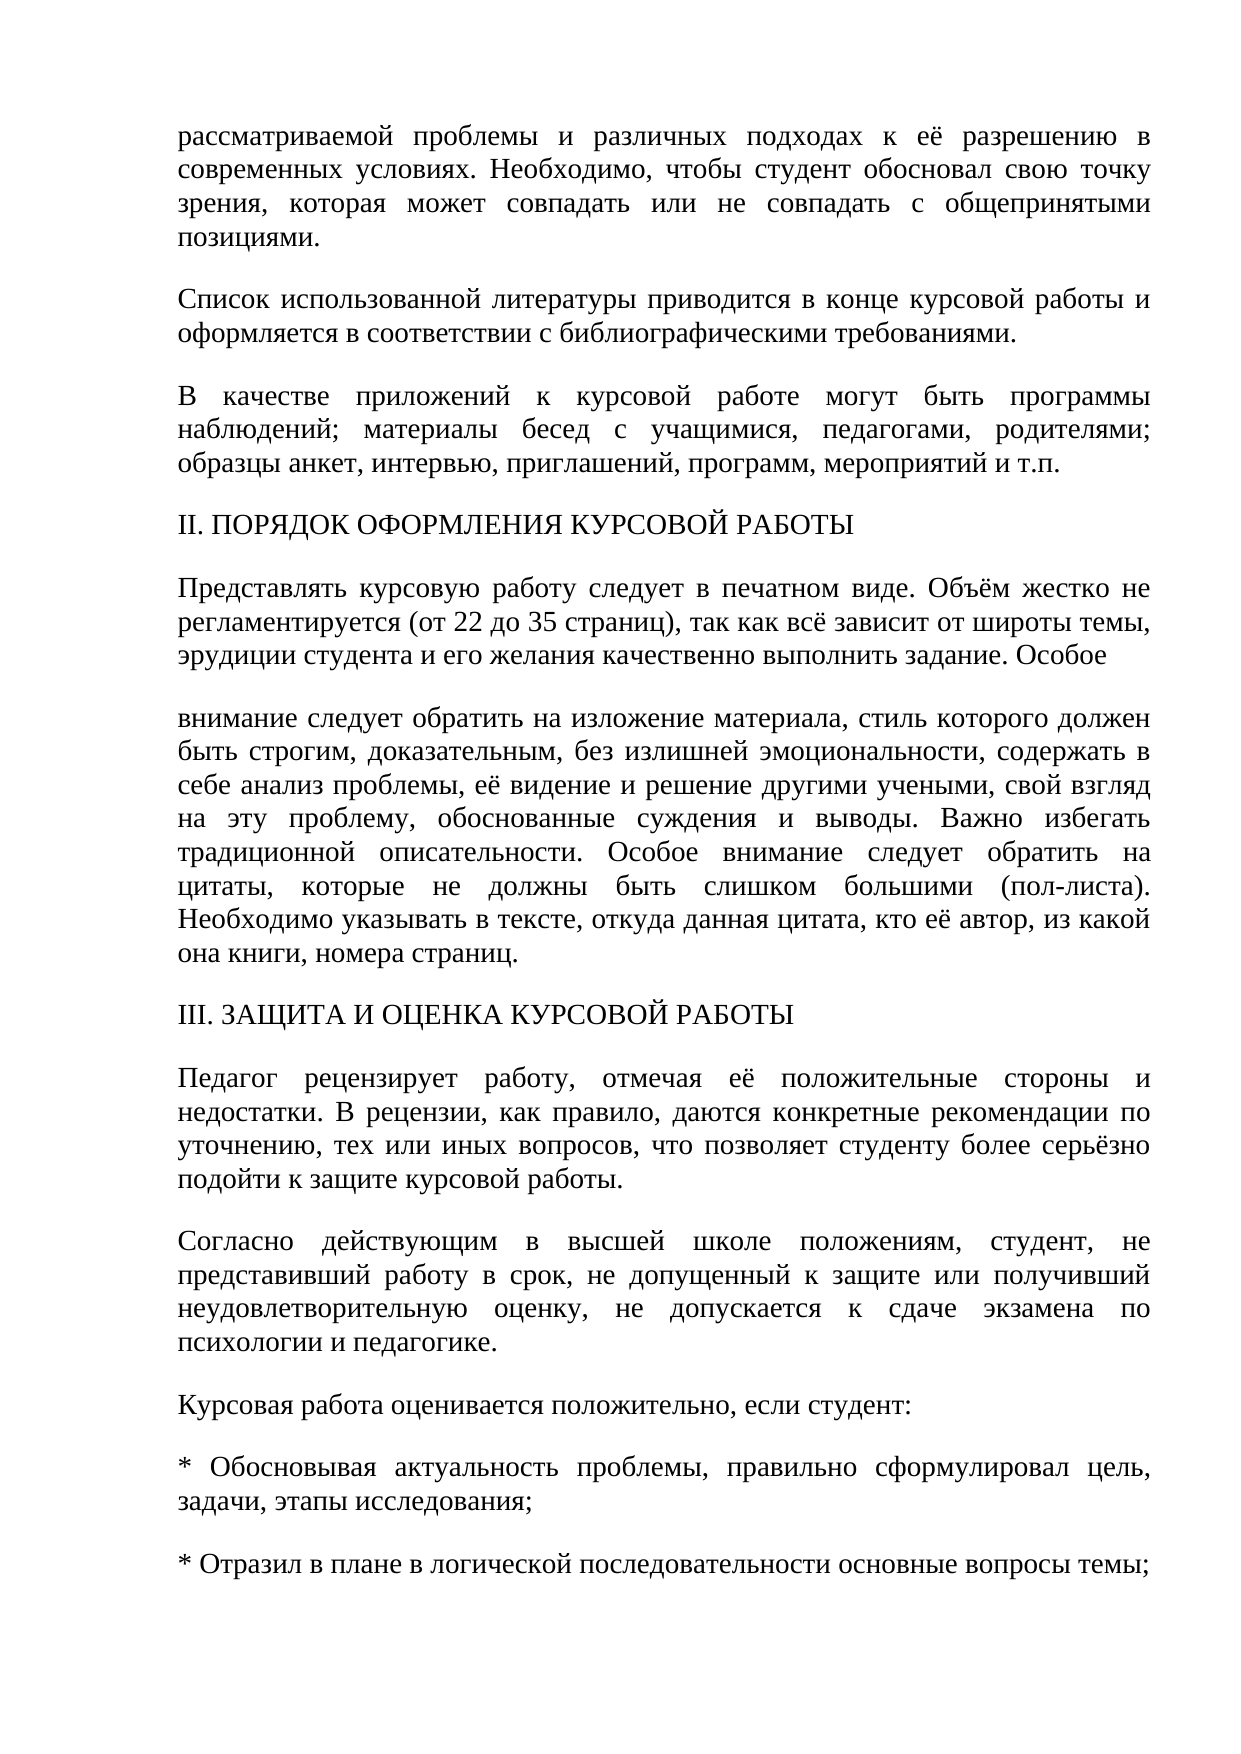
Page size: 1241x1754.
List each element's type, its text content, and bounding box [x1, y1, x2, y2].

text Педагог рецензирует работу, отмечая её положительные стороны и недостатки. В рецензии, как правило, даются конкретные рекомендации по уточнению, тех или иных вопросов, что позволяет студенту более серьёзно подойти к защите курсовой работы. [177, 1060, 1152, 1194]
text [177, 118, 1152, 252]
text III. ЗАЩИТА И ОЦЕНКА КУРСОВОЙ РАБОТЫ [177, 997, 1152, 1031]
text Представлять курсовую работу следует в печатном виде. Объём жестко не регламентируется (от 22 до 35 страниц), так как всё зависит от широты темы, эрудиции студента и его желания качественно выполнить задание. Особое [177, 570, 1152, 671]
text В качестве приложений к курсовой работе могут быть программы наблюдений; материалы бесед с учащимися, педагогами, родителями; образцы анкет, интервью, приглашений, программ, мероприятий и т.п. [177, 378, 1152, 478]
text Список использованной литературы приводится в конце курсовой работы и оформляется в соответствии с библиографическими требованиями. [177, 281, 1152, 348]
text Согласно действующим в высшей школе положениям, студент, не представивший работу в срок, не допущенный к защите или получивший неудовлетворительную оценку, не допускается к сдаче экзамена по психологии и педагогике. [177, 1223, 1152, 1358]
text * Обосновывая актуальность проблемы, правильно сформулировал цель, задачи, этапы исследования; [177, 1449, 1152, 1517]
text * Отразил в плане в логической последовательности основные вопросы темы; [177, 1546, 1152, 1579]
text Курсовая работа оценивается положительно, если студент: [177, 1387, 1152, 1420]
text II. ПОРЯДОК ОФОРМЛЕНИЯ КУРСОВОЙ РАБОТЫ [177, 507, 1152, 541]
text внимание следует обратить на изложение материала, стиль которого должен быть строгим, доказательным, без излишней эмоциональности, содержать в себе анализ проблемы, её видение и решение другими учеными, свой взгляд на эту проблему, обоснованные суждения и выводы. Важно избегать традиционной описательности. Особое внимание следует обратить на цитаты, которые не должны быть слишком большими (пол-листа). Необходимо указывать в тексте, откуда данная цитата, кто её автор, из какой она книги, номера страниц. [177, 700, 1152, 968]
